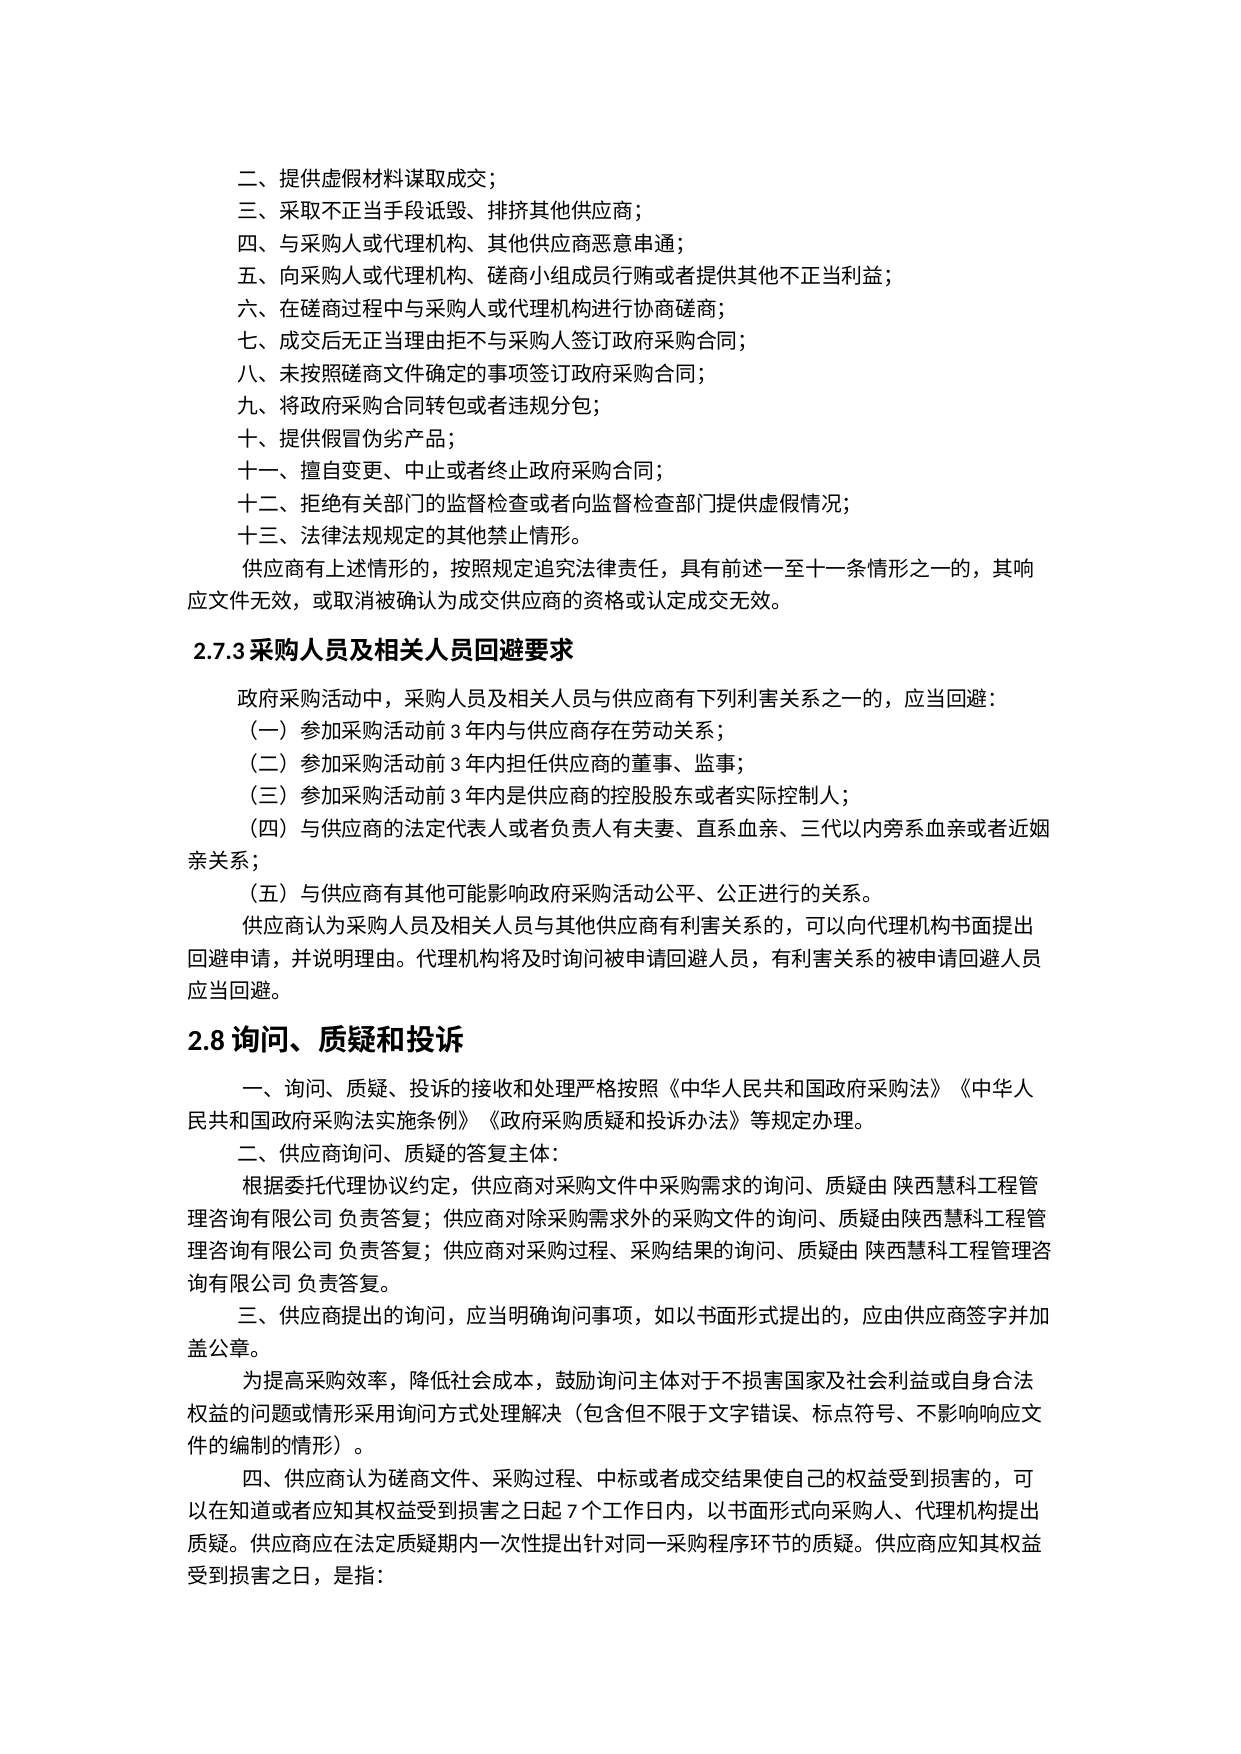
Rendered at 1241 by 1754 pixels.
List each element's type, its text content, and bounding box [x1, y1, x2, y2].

text 五、向采购人或代理机构、磋商小组成员行贿或者提供其他不正当利益； [187, 259, 1053, 292]
text 一、询问、质疑、投诉的接收和处理严格按照《中华人民共和国政府采购法》《中华人民共和国政府采购法实施条例》《政府采购质疑和投诉办法》等规定办理。 [187, 1072, 1053, 1137]
text 十一、擅自变更、中止或者终止政府采购合同； [187, 454, 1053, 487]
text 供应商认为采购人员及相关人员与其他供应商有利害关系的，可以向代理机构书面提出回避申请，并说明理由。代理机构将及时询问被申请回避人员，有利害关系的被申请回避人员应当回避。 [187, 909, 1053, 1007]
text 为提高采购效率，降低社会成本，鼓励询问主体对于不损害国家及社会利益或自身合法权益的问题或情形采用询问方式处理解决（包含但不限于文字错误、标点符号、不影响响应文件的编制的情形）。 [187, 1364, 1053, 1462]
text 十二、拒绝有关部门的监督检查或者向监督检查部门提供虚假情况； [187, 487, 1053, 519]
text 四、与采购人或代理机构、其他供应商恶意串通； [187, 227, 1053, 259]
text 八、未按照磋商文件确定的事项签订政府采购合同； [187, 357, 1053, 389]
text 六、在磋商过程中与采购人或代理机构进行协商磋商； [187, 292, 1053, 324]
text （五）与供应商有其他可能影响政府采购活动公平、公正进行的关系。 [187, 877, 1053, 909]
text 2.7.3采购人员及相关人员回避要求 [187, 617, 1053, 682]
text 2.8询问、质疑和投诉 [187, 1007, 1053, 1072]
text 三、采取不正当手段诋毁、排挤其他供应商； [187, 194, 1053, 227]
text （一）参加采购活动前3年内与供应商存在劳动关系； [187, 714, 1053, 747]
text （二）参加采购活动前3年内担任供应商的董事、监事； [187, 747, 1053, 779]
text 七、成交后无正当理由拒不与采购人签订政府采购合同； [187, 324, 1053, 357]
text 政府采购活动中，采购人员及相关人员与供应商有下列利害关系之一的，应当回避： [187, 682, 1053, 714]
text 四、供应商认为磋商文件、采购过程、中标或者成交结果使自己的权益受到损害的，可以在知道或者应知其权益受到损害之日起7个工作日内，以书面形式向采购人、代理机构提出质疑。供应商应在法定质疑期内一次性提出针对同一采购程序环节的质疑。供应商应知其权益受到损害之日，是指： [187, 1462, 1053, 1592]
text 三、供应商提出的询问，应当明确询问事项，如以书面形式提出的，应由供应商签字并加盖公章。 [187, 1299, 1053, 1364]
text （四）与供应商的法定代表人或者负责人有夫妻、直系血亲、三代以内旁系血亲或者近姻亲关系； [187, 812, 1053, 877]
text 供应商有上述情形的，按照规定追究法律责任，具有前述一至十一条情形之一的，其响应文件无效，或取消被确认为成交供应商的资格或认定成交无效。 [187, 552, 1053, 617]
text 二、供应商询问、质疑的答复主体： [187, 1137, 1053, 1169]
text 十三、法律法规规定的其他禁止情形。 [187, 519, 1053, 552]
text 根据委托代理协议约定，供应商对采购文件中采购需求的询问、质疑由 陕西慧科工程管理咨询有限公司 负责答复；供应商对除采购需求外的采购文件的询问、质疑由陕西慧科工程管理咨询有限公司 负责答复；供应商对采购过程、采购结果的询问、质疑由 陕西慧科工程管理咨询有限公司 负责答复。 [187, 1169, 1053, 1299]
text 十、提供假冒伪劣产品； [187, 422, 1053, 454]
text 二、提供虚假材料谋取成交； [187, 162, 1053, 194]
text （三）参加采购活动前3年内是供应商的控股股东或者实际控制人； [187, 779, 1053, 812]
text 九、将政府采购合同转包或者违规分包； [187, 389, 1053, 422]
